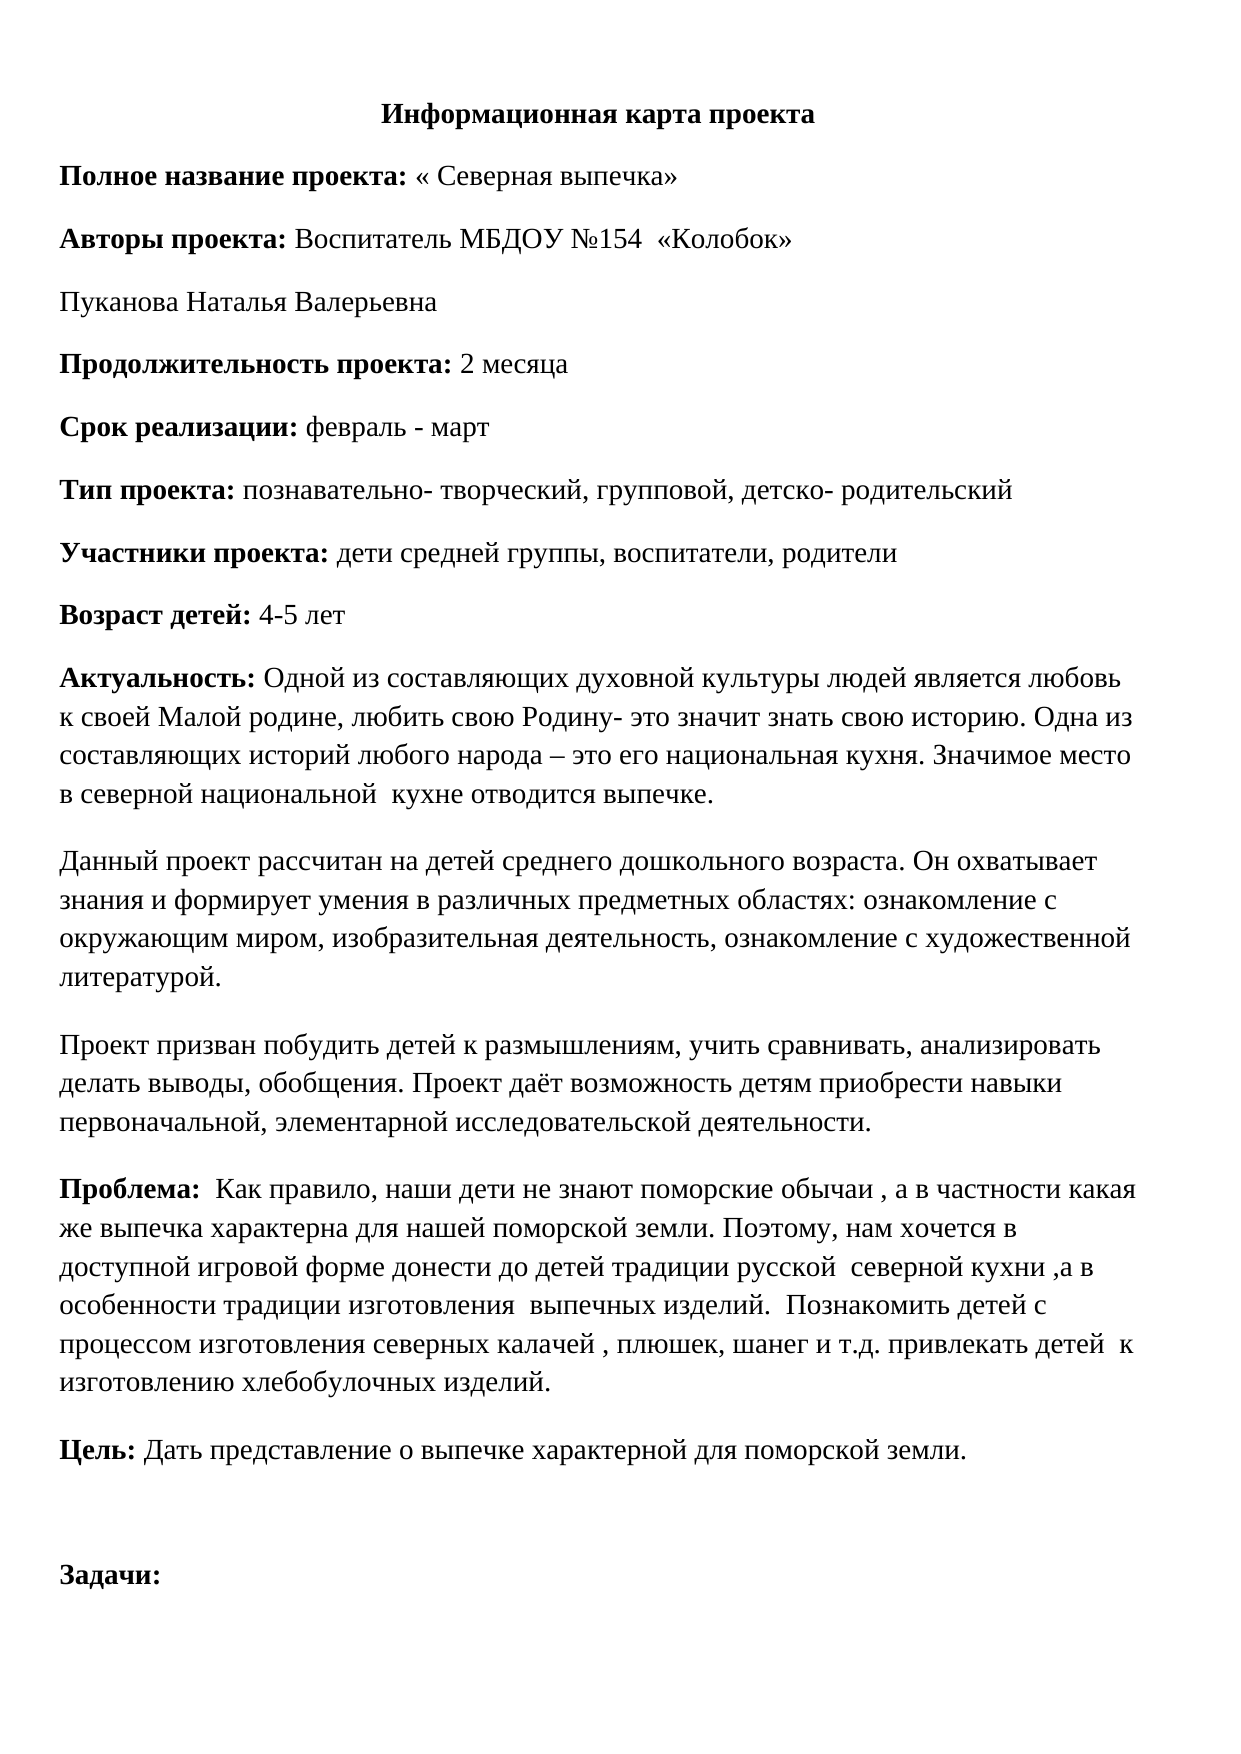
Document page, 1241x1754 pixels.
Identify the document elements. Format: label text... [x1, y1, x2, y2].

text Полное название проекта: « Северная выпечка» [59, 158, 1137, 192]
text Актуальность: Одной из составляющих духовной культуры людей является любовь к своей Малой родине, любить свою Родину- это значит знать свою историю. Одна из составляющих историй любого народа – это его национальная кухня. Значимое место в северной национальной кухне отводится выпечке. [59, 660, 1137, 809]
text Проект призван побудить детей к размышлениям, учить сравнивать, анализировать делать выводы, обобщения. Проект даёт возможность детям приобрести навыки первоначальной, элементарной исследовательской деятельности. [59, 1027, 1137, 1137]
text Пуканова Наталья Валерьевна [59, 284, 1137, 317]
text Срок реализации: февраль - март [59, 409, 1137, 443]
text Участники проекта: дети средней группы, воспитатели, родители [59, 535, 1137, 568]
text Данный проект рассчитан на детей среднего дошкольного возраста. Он охватывает знания и формирует умения в различных предметных областях: ознакомление с окружающим миром, изобразительная деятельность, ознакомление с художественной литературой. [59, 843, 1137, 993]
text Цель: Дать представление о выпечке характерной для поморской земли. [59, 1432, 1137, 1466]
text Задачи: [59, 1557, 1137, 1591]
text Авторы проекта: Воспитатель МБДОУ №154 «Колобок» [59, 221, 1137, 255]
text Возраст детей: 4-5 лет [59, 597, 1137, 631]
text Тип проекта: познавательно- творческий, групповой, детско- родительский [59, 472, 1137, 506]
text Продолжительность проекта: 2 месяца [59, 347, 1137, 380]
text Проблема: Как правило, наши дети не знают поморские обычаи , а в частности какая же выпечка характерна для нашей поморской земли. Поэтому, нам хочется в доступной игровой форме донести до детей традиции русской северной кухни ,а в особенности традиции изготовления выпечных изделий. Познакомить детей с процессом изготовления северных калачей , плюшек, шанег и т.д. привлекать детей к изготовлению хлебобулочных изделий. [59, 1172, 1137, 1398]
text Информационная карта проекта [59, 96, 1137, 129]
